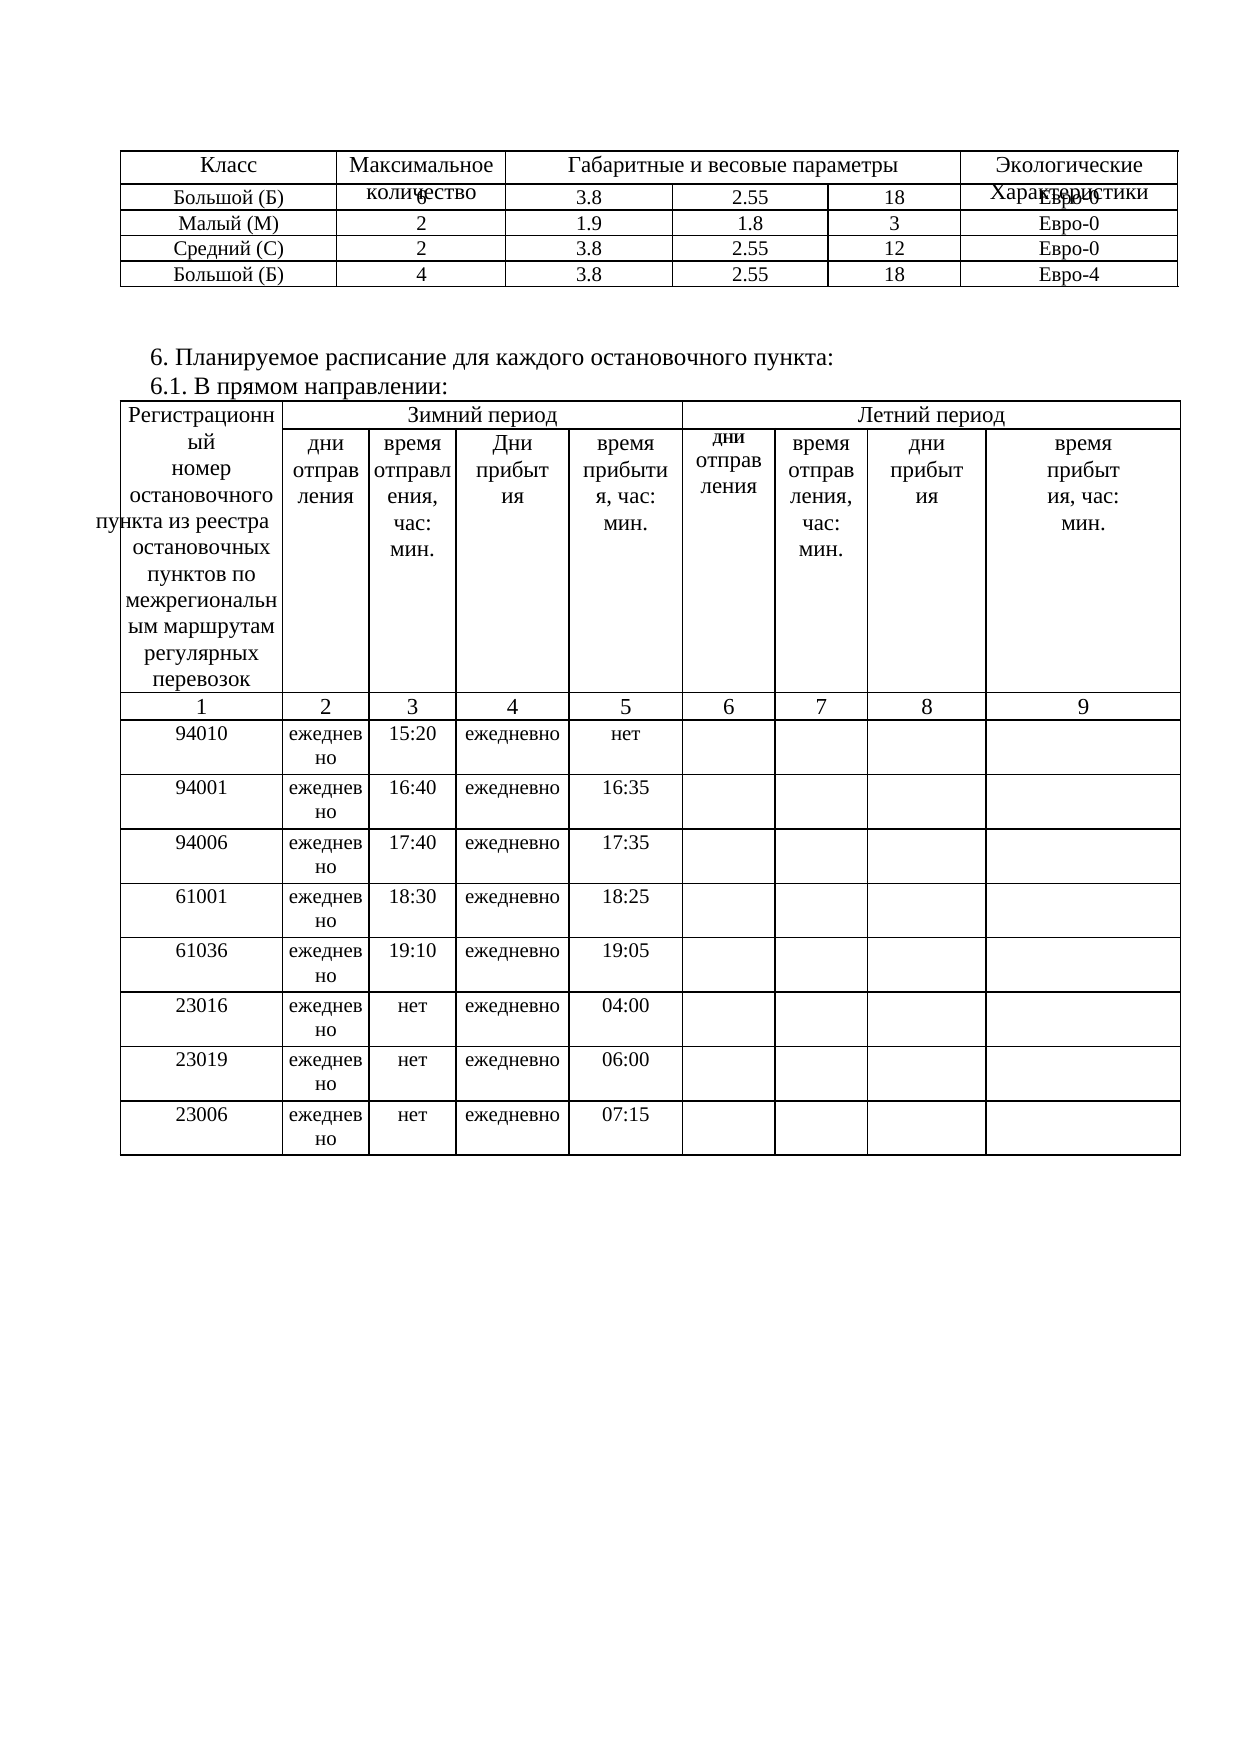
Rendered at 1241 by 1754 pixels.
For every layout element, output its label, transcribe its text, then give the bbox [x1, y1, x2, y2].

table_cell ежедневно [283, 938, 368, 991]
table_cell нет [570, 721, 682, 774]
table_cell ежедневно [457, 721, 568, 774]
table_cell [987, 721, 1180, 774]
table_cell ежедневно [457, 775, 568, 828]
table_header Регистрационный номер остановочного пункта из реестра остановочных пунктов по межрегиональным маршрутам регулярных перевозок [121, 402, 282, 691]
table_cell 18 [829, 262, 960, 286]
table_cell [776, 884, 867, 937]
table_cell [868, 938, 985, 991]
text 6. Планируемое расписание для каждого остановочного пункта: [150, 342, 1090, 371]
table_cell 19:05 [570, 938, 682, 991]
table_cell ежедневно [283, 884, 368, 937]
table_cell [776, 1102, 867, 1154]
table_cell 94006 [121, 830, 282, 882]
table_cell 04:00 [570, 993, 682, 1046]
table_cell [776, 830, 867, 882]
table_cell ежедневно [457, 830, 568, 882]
table_cell 3 [829, 211, 960, 234]
table_cell 94010 [121, 721, 282, 774]
table_cell ежедневно [457, 993, 568, 1046]
text 6.1. В прямом направлении: [150, 371, 1090, 400]
table_cell [987, 1102, 1180, 1154]
table_cell Малый (М) [121, 211, 336, 234]
table_cell дни прибыт ия [868, 430, 985, 691]
table_header Зимний период [283, 402, 682, 428]
table_cell [776, 938, 867, 991]
table_cell 94001 [121, 775, 282, 828]
table_cell 3 [370, 693, 455, 719]
table_cell ежедневно [457, 1102, 568, 1154]
table_header Экологические Характеристики [961, 152, 1177, 183]
table_cell 12 [829, 236, 960, 260]
table_cell Евро-4 [961, 262, 1177, 286]
table_cell ежедневно [283, 721, 368, 774]
table_cell нет [370, 993, 455, 1046]
table_cell 4 [457, 693, 568, 719]
table_cell 3.8 [506, 236, 672, 260]
table_cell [868, 993, 985, 1046]
table_cell Большой (Б) [121, 185, 336, 209]
table_cell [868, 1047, 985, 1100]
table_cell 06:00 [570, 1047, 682, 1100]
table_cell нет [370, 1102, 455, 1154]
table_cell 2.55 [673, 185, 827, 209]
table_cell [776, 721, 867, 774]
table_cell 16:40 [370, 775, 455, 828]
table_cell Средний (С) [121, 236, 336, 260]
table_cell [987, 993, 1180, 1046]
table_cell [683, 775, 774, 828]
table_cell [987, 775, 1180, 828]
table_cell [683, 721, 774, 774]
table_cell 2 [337, 236, 505, 260]
table_cell [987, 830, 1180, 882]
table_cell [987, 938, 1180, 991]
table_cell 7 [776, 693, 867, 719]
table_cell 2.55 [673, 236, 827, 260]
table_cell Большой (Б) [121, 262, 336, 286]
table_cell ежедневно [283, 1102, 368, 1154]
table_header Летний период [683, 402, 1180, 428]
table_cell ежедневно [283, 775, 368, 828]
table_cell 23019 [121, 1047, 282, 1100]
table_cell 17:40 [370, 830, 455, 882]
table_cell [868, 830, 985, 882]
table_cell 1.8 [673, 211, 827, 234]
table_cell [683, 993, 774, 1046]
table_cell ежедневно [283, 830, 368, 882]
table_cell 1.9 [506, 211, 672, 234]
table_cell 07:15 [570, 1102, 682, 1154]
table_cell [868, 775, 985, 828]
table_cell 9 [987, 693, 1180, 719]
table_cell время прибыт ия, час: мин. [987, 430, 1180, 691]
table_cell ежедневно [457, 938, 568, 991]
table_cell 3.8 [506, 262, 672, 286]
table_cell 1 [121, 693, 282, 719]
table_cell 8 [868, 693, 985, 719]
table_cell 3.8 [506, 185, 672, 209]
table_cell 2.55 [673, 262, 827, 286]
table_cell 15:20 [370, 721, 455, 774]
table_cell дни отправ ления [283, 430, 368, 691]
table_cell 18:25 [570, 884, 682, 937]
table_cell 6 [683, 693, 774, 719]
table_cell ежедневно [457, 884, 568, 937]
table_cell 61036 [121, 938, 282, 991]
table_cell 19:10 [370, 938, 455, 991]
table_cell [683, 884, 774, 937]
table_cell Евро-0 [961, 236, 1177, 260]
table_cell ежедневно [457, 1047, 568, 1100]
table_cell [683, 830, 774, 882]
table_cell нет [370, 1047, 455, 1100]
table_cell время отправл ения, час: мин. [370, 430, 455, 691]
table_cell [683, 1102, 774, 1154]
table_cell 2 [337, 211, 505, 234]
table_cell [776, 1047, 867, 1100]
table_cell [868, 721, 985, 774]
table_cell время прибыти я, час: мин. [570, 430, 682, 691]
table_cell 23016 [121, 993, 282, 1046]
table_cell 6 [337, 185, 505, 209]
table_cell [868, 884, 985, 937]
table_cell 18:30 [370, 884, 455, 937]
table_cell [868, 1102, 985, 1154]
table_cell Дни прибыт ия [457, 430, 568, 691]
table_cell время отправ ления, час: мин. [776, 430, 867, 691]
table_cell 17:35 [570, 830, 682, 882]
table_cell 23006 [121, 1102, 282, 1154]
table_cell [683, 1047, 774, 1100]
table_cell 5 [570, 693, 682, 719]
table_cell ДНИ отправ ления [683, 430, 774, 691]
table_cell 18 [829, 185, 960, 209]
table_cell Евро-0 [961, 185, 1177, 209]
table_cell [987, 884, 1180, 937]
table_cell 61001 [121, 884, 282, 937]
table_cell [776, 775, 867, 828]
table_header Максимальное количество [337, 152, 505, 183]
table_header Класс [121, 152, 336, 183]
table_cell ежедневно [283, 993, 368, 1046]
table_cell 4 [337, 262, 505, 286]
table_cell [987, 1047, 1180, 1100]
table_cell Евро-0 [961, 211, 1177, 234]
table_cell 2 [283, 693, 368, 719]
table_cell 16:35 [570, 775, 682, 828]
table_cell [683, 938, 774, 991]
table_cell [776, 993, 867, 1046]
table_header Габаритные и весовые параметры [506, 152, 960, 183]
table_cell ежедневно [283, 1047, 368, 1100]
